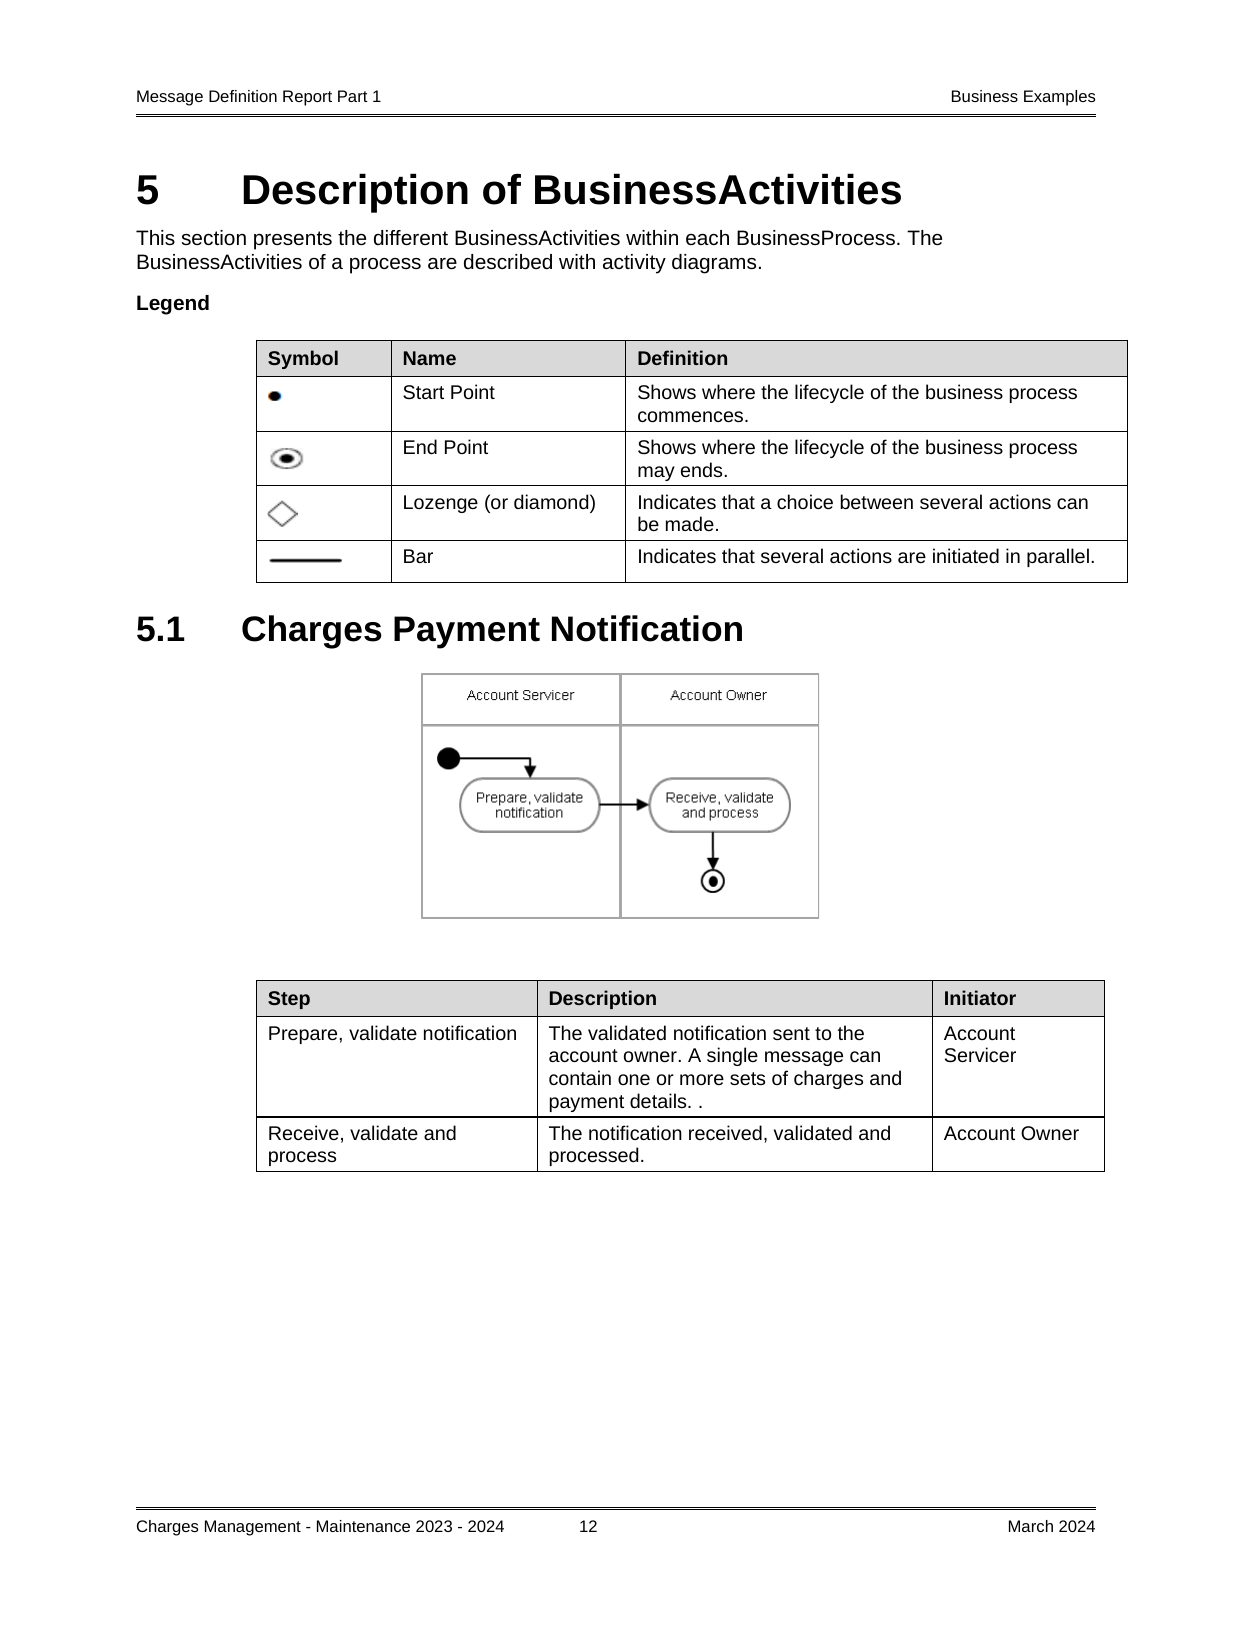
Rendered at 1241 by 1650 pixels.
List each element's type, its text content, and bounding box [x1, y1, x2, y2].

table_cell Indicates that a choice between several actions can be made. [626, 486, 1127, 540]
table_cell End Point [392, 432, 625, 485]
table_header Description [538, 981, 932, 1016]
table_header Definition [626, 341, 1127, 376]
subtitle Description of BusinessActivities [136, 166, 1104, 213]
text Legend [136, 291, 1104, 314]
table_cell Account Servicer [933, 1017, 1104, 1116]
table_cell Account Owner [933, 1118, 1104, 1171]
table_cell Lozenge (or diamond) [392, 486, 625, 540]
table_cell Receive, validate and process [257, 1118, 537, 1171]
picture [421, 673, 820, 919]
table_cell The notification received, validated and processed. [538, 1118, 932, 1171]
subtitle Charges Payment Notification [136, 608, 1104, 648]
table_header Symbol [257, 341, 391, 376]
table_cell Bar [392, 541, 625, 582]
table_cell Prepare, validate notification [257, 1017, 537, 1116]
text This section presents the different BusinessActivities within each BusinessProcess. The BusinessActivities of a process are described with activity diagrams. [136, 226, 1104, 274]
table_cell Start Point [392, 377, 625, 431]
table_cell Shows where the lifecycle of the business process commences. [626, 377, 1127, 431]
table_header Name [392, 341, 625, 376]
table_cell [257, 377, 391, 431]
table_header Step [257, 981, 537, 1016]
table_header Initiator [933, 981, 1104, 1016]
table_cell [257, 541, 391, 582]
picture [267, 389, 283, 405]
table_cell Shows where the lifecycle of the business process may ends. [626, 432, 1127, 485]
picture [267, 444, 314, 475]
table_cell [257, 432, 391, 485]
picture [267, 498, 298, 530]
table_cell [257, 486, 391, 540]
table_cell The validated notification sent to the account owner. A single message can contain one or more sets of charges and payment details. . [538, 1017, 932, 1116]
picture [267, 553, 342, 569]
table_cell Indicates that several actions are initiated in parallel. [626, 541, 1127, 582]
